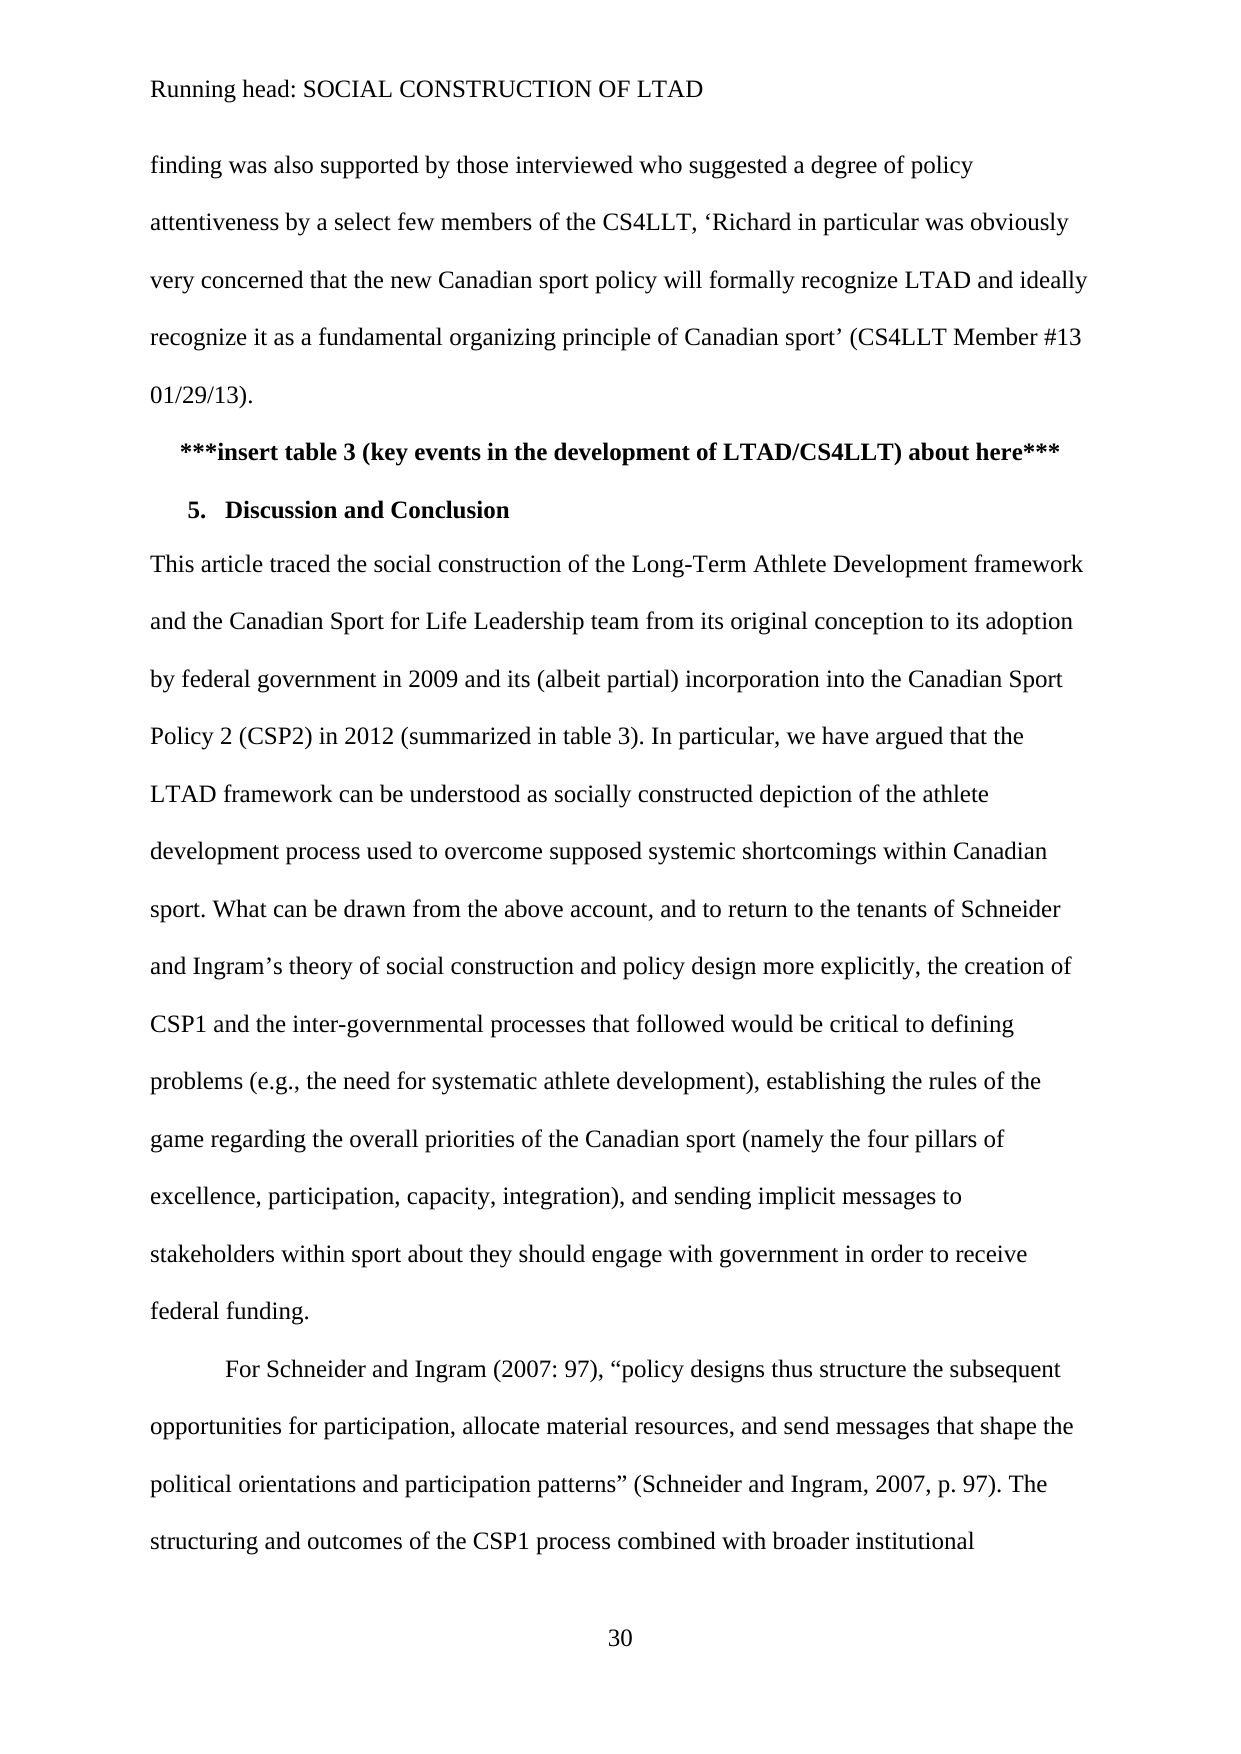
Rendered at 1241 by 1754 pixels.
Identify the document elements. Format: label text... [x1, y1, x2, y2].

text This article traced the social construction of the Long-Term Athlete Development framework and the Canadian Sport for Life Leadership team from its original conception to its adoption by federal government in 2009 and its (albeit partial) incorporation into the Canadian Sport Policy 2 (CSP2) in 2012 (summarized in table 3). In particular, we have argued that the LTAD framework can be understood as socially constructed depiction of the athlete development process used to overcome supposed systemic shortcomings within Canadian sport. What can be drawn from the above account, and to return to the tenants of Schneider and Ingram’s theory of social construction and policy design more explicitly, the creation of CSP1 and the inter-governmental processes that followed would be critical to defining problems (e.g., the need for systematic athlete development), establishing the rules of the game regarding the overall priorities of the Canadian sport (namely the four pillars of excellence, participation, capacity, integration), and sending implicit messages to stakeholders within sport about they should engage with government in order to receive federal funding. [150, 549, 1090, 1325]
text ***insert table 3 (key events in the development of LTAD/CS4LLT) about here*** [150, 437, 1090, 466]
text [150, 1354, 1090, 1555]
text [150, 150, 1090, 409]
subtitle Discussion and Conclusion [187, 495, 1090, 524]
